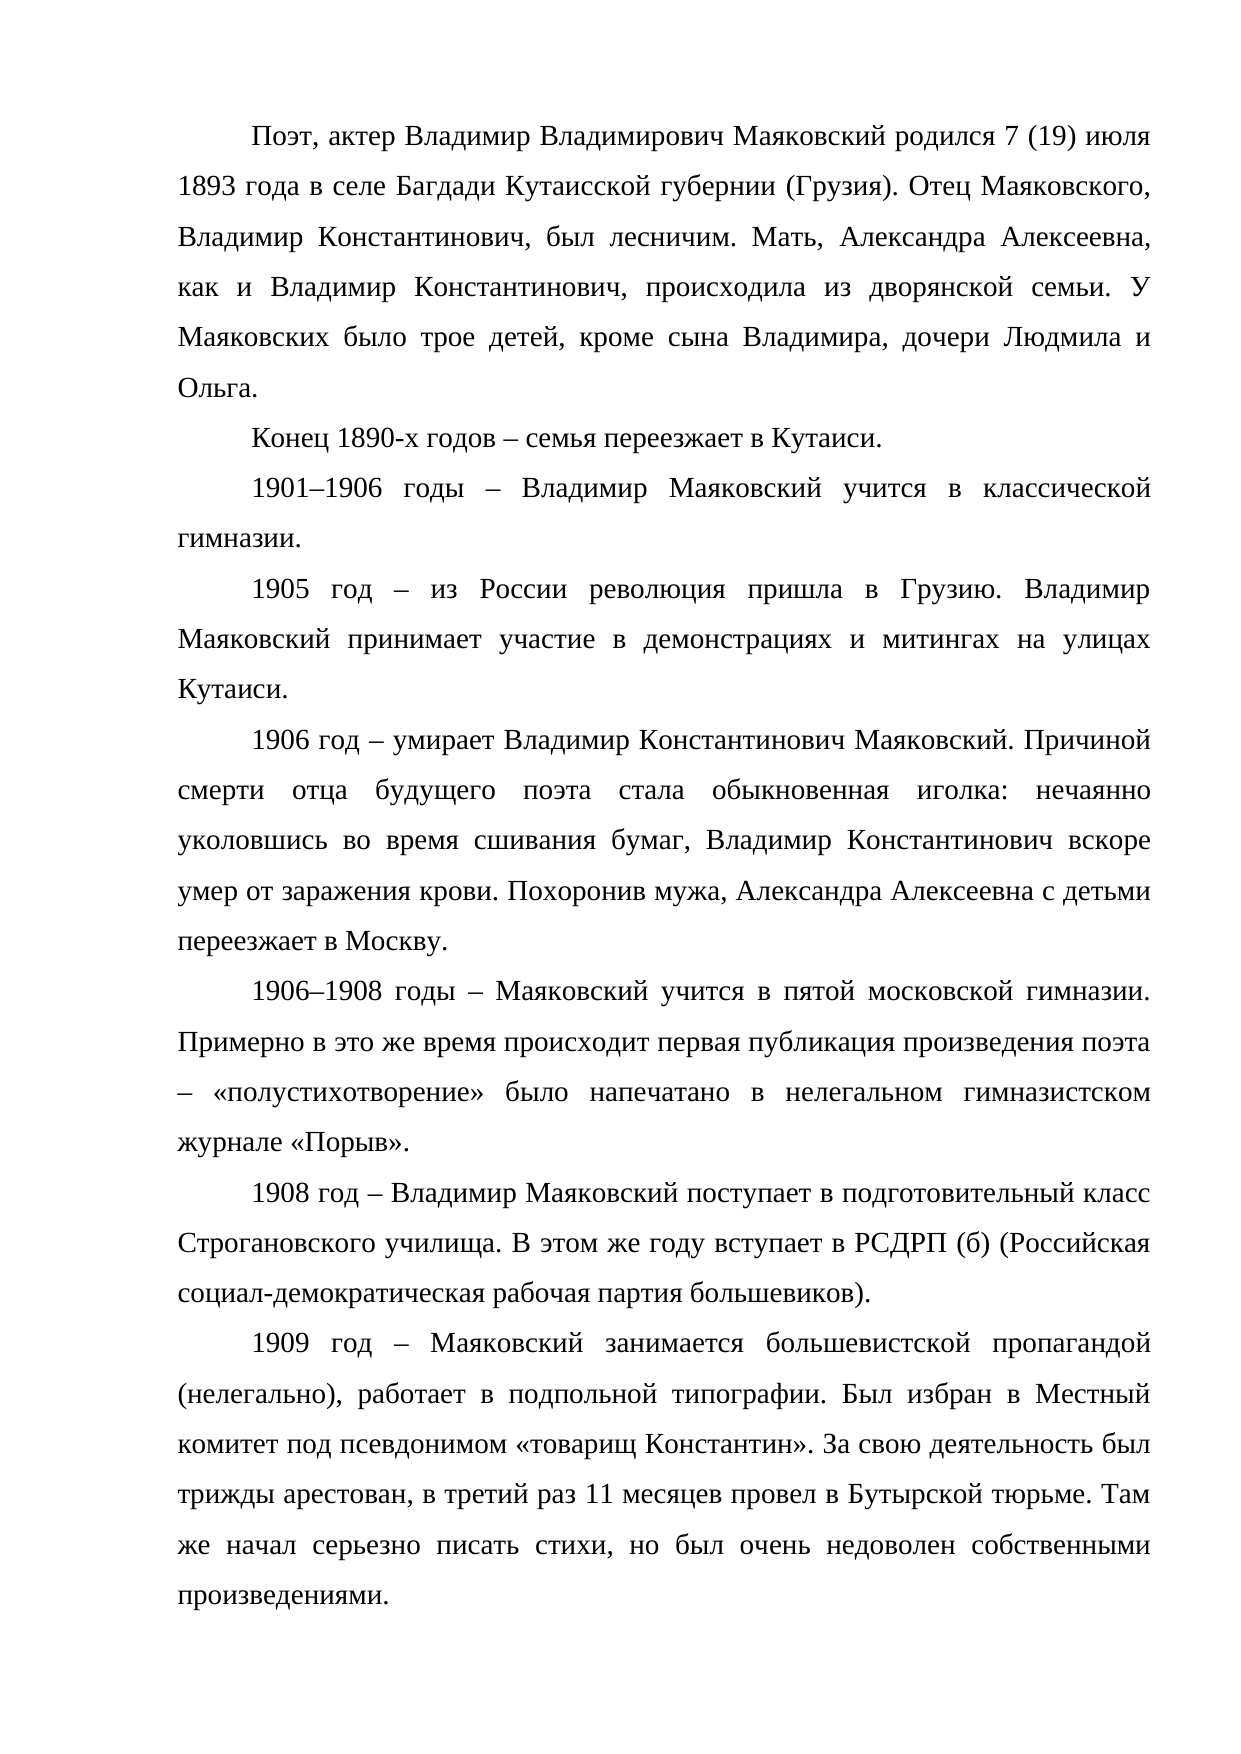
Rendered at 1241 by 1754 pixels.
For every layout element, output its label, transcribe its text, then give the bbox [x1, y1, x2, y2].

text Поэт, актер Владимир Владимирович Маяковский родился 7 (19) июля 1893 года в селе Багдади Кутаисской губернии (Грузия). Отец Маяковского, Владимир Константинович, был лесничим. Мать, Александра Алексеевна, как и Владимир Константинович, происходила из дворянской семьи. У Маяковских было трое детей, кроме сына Владимира, дочери Людмила и Ольга. [177, 118, 1152, 403]
text 1905 год – из России революция пришла в Грузию. Владимир Маяковский принимает участие в демонстрациях и митингах на улицах Кутаиси. [177, 571, 1152, 705]
text 1908 год – Владимир Маяковский поступает в подготовительный класс Строгановского училища. В этом же году вступает в РСДРП (б) (Российская социал-демократическая рабочая партия большевиков). [177, 1175, 1152, 1309]
text 1909 год – Маяковский занимается большевистской пропагандой (нелегально), работает в подпольной типографии. Был избран в Местный комитет под псевдонимом «товарищ Константин». За свою деятельность был трижды арестован, в третий раз 11 месяцев провел в Бутырской тюрьме. Там же начал серьезно писать стихи, но был очень недоволен собственными произведениями. [177, 1326, 1152, 1611]
text Конец 1890-х годов – семья переезжает в Кутаиси. [177, 420, 1152, 453]
text 1906 год – умирает Владимир Константинович Маяковский. Причиной смерти отца будущего поэта стала обыкновенная иголка: нечаянно уколовшись во время сшивания бумаг, Владимир Константинович вскоре умер от заражения крови. Похоронив мужа, Александра Алексеевна с детьми переезжает в Москву. [177, 722, 1152, 957]
text 1906–1908 годы – Маяковский учится в пятой московской гимназии. Примерно в это же время происходит первая публикация произведения поэта – «полустихотворение» было напечатано в нелегальном гимназистском журнале «Порыв». [177, 973, 1152, 1158]
text 1901–1906 годы – Владимир Маяковский учится в классической гимназии. [177, 470, 1152, 554]
